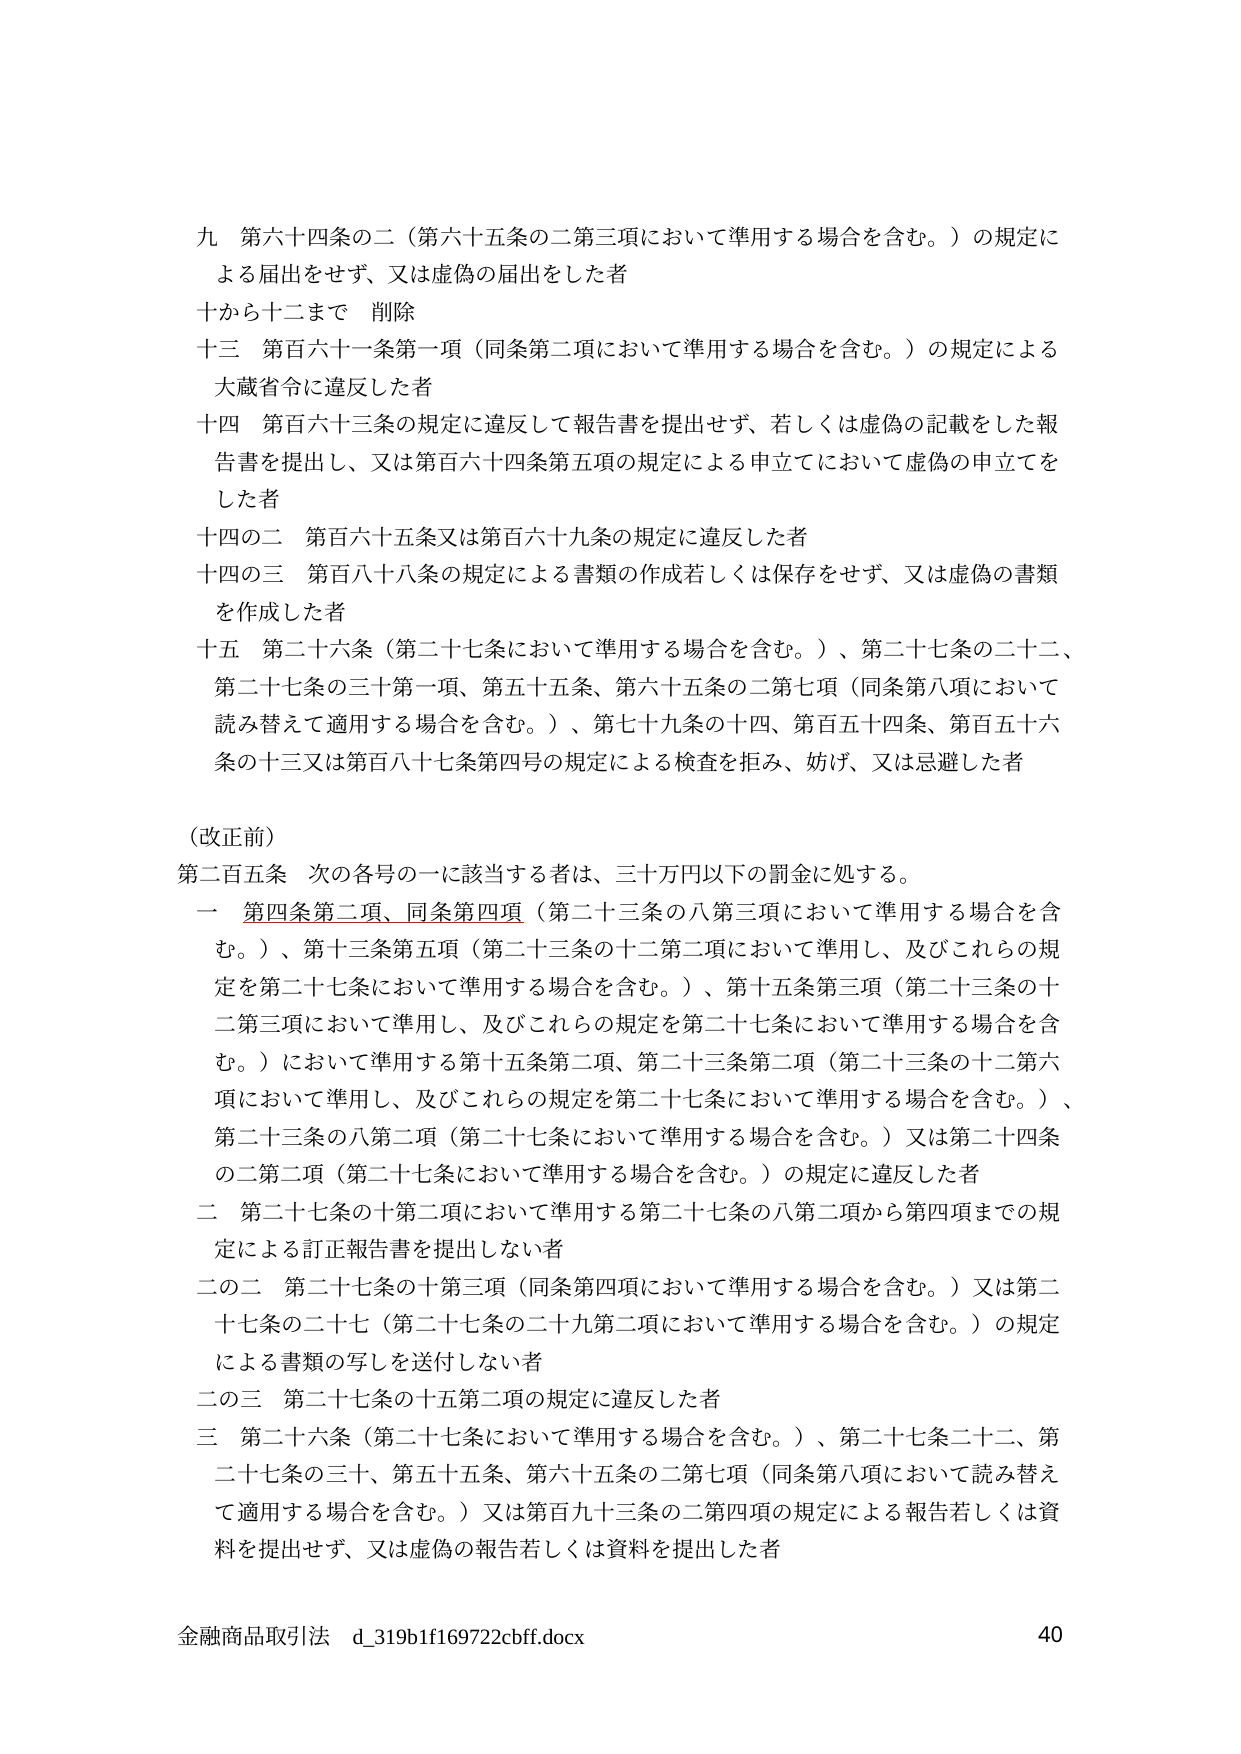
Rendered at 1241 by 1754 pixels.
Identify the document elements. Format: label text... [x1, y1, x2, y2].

text 十四の三 第百八十八条の規定による書類の作成若しくは保存をせず、又は虚偽の書類を作成した者 [196, 554, 1063, 629]
text （改正前） [177, 817, 1063, 854]
text 二の二 第二十七条の十第三項（同条第四項において準用する場合を含む。）又は第二十七条の二十七（第二十七条の二十九第二項において準用する場合を含む。）の規定による書類の写しを送付しない者 [196, 1267, 1063, 1379]
text 九 第六十四条の二（第六十五条の二第三項において準用する場合を含む。）の規定による届出をせず、又は虚偽の届出をした者 [196, 217, 1063, 292]
text 一 第四条第二項、同条第四項（第二十三条の八第三項において準用する場合を含む。）、第十三条第五項（第二十三条の十二第二項において準用し、及びこれらの規定を第二十七条において準用する場合を含む。）、第十五条第三項（第二十三条の十二第三項において準用し、及びこれらの規定を第二十七条において準用する場合を含む。）において準用する第十五条第二項、第二十三条第二項（第二十三条の十二第六項において準用し、及びこれらの規定を第二十七条において準用する場合を含む。）、第二十三条の八第二項（第二十七条において準用する場合を含む。）又は第二十四条の二第二項（第二十七条において準用する場合を含む。）の規定に違反した者 [196, 892, 1063, 1192]
text 二の三 第二十七条の十五第二項の規定に違反した者 [196, 1379, 1063, 1417]
text 十三 第百六十一条第一項（同条第二項において準用する場合を含む。）の規定による大蔵省令に違反した者 [196, 329, 1063, 404]
text 十五 第二十六条（第二十七条において準用する場合を含む。）、第二十七条の二十二、第二十七条の三十第一項、第五十五条、第六十五条の二第七項（同条第八項において読み替えて適用する場合を含む。）、第七十九条の十四、第百五十四条、第百五十六条の十三又は第百八十七条第四号の規定による検査を拒み、妨げ、又は忌避した者 [196, 629, 1063, 779]
text 二 第二十七条の十第二項において準用する第二十七条の八第二項から第四項までの規定による訂正報告書を提出しない者 [196, 1192, 1063, 1267]
text 第二百五条 次の各号の一に該当する者は、三十万円以下の罰金に処する。 [177, 854, 1063, 892]
text 十四 第百六十三条の規定に違反して報告書を提出せず、若しくは虚偽の記載をした報告書を提出し、又は第百六十四条第五項の規定による申立てにおいて虚偽の申立てをした者 [196, 404, 1063, 517]
text 十四の二 第百六十五条又は第百六十九条の規定に違反した者 [196, 517, 1063, 554]
text 三 第二十六条（第二十七条において準用する場合を含む。）、第二十七条二十二、第二十七条の三十、第五十五条、第六十五条の二第七項（同条第八項において読み替えて適用する場合を含む。）又は第百九十三条の二第四項の規定による報告若しくは資料を提出せず、又は虚偽の報告若しくは資料を提出した者 [196, 1417, 1063, 1567]
text 十から十二まで 削除 [196, 292, 1063, 329]
